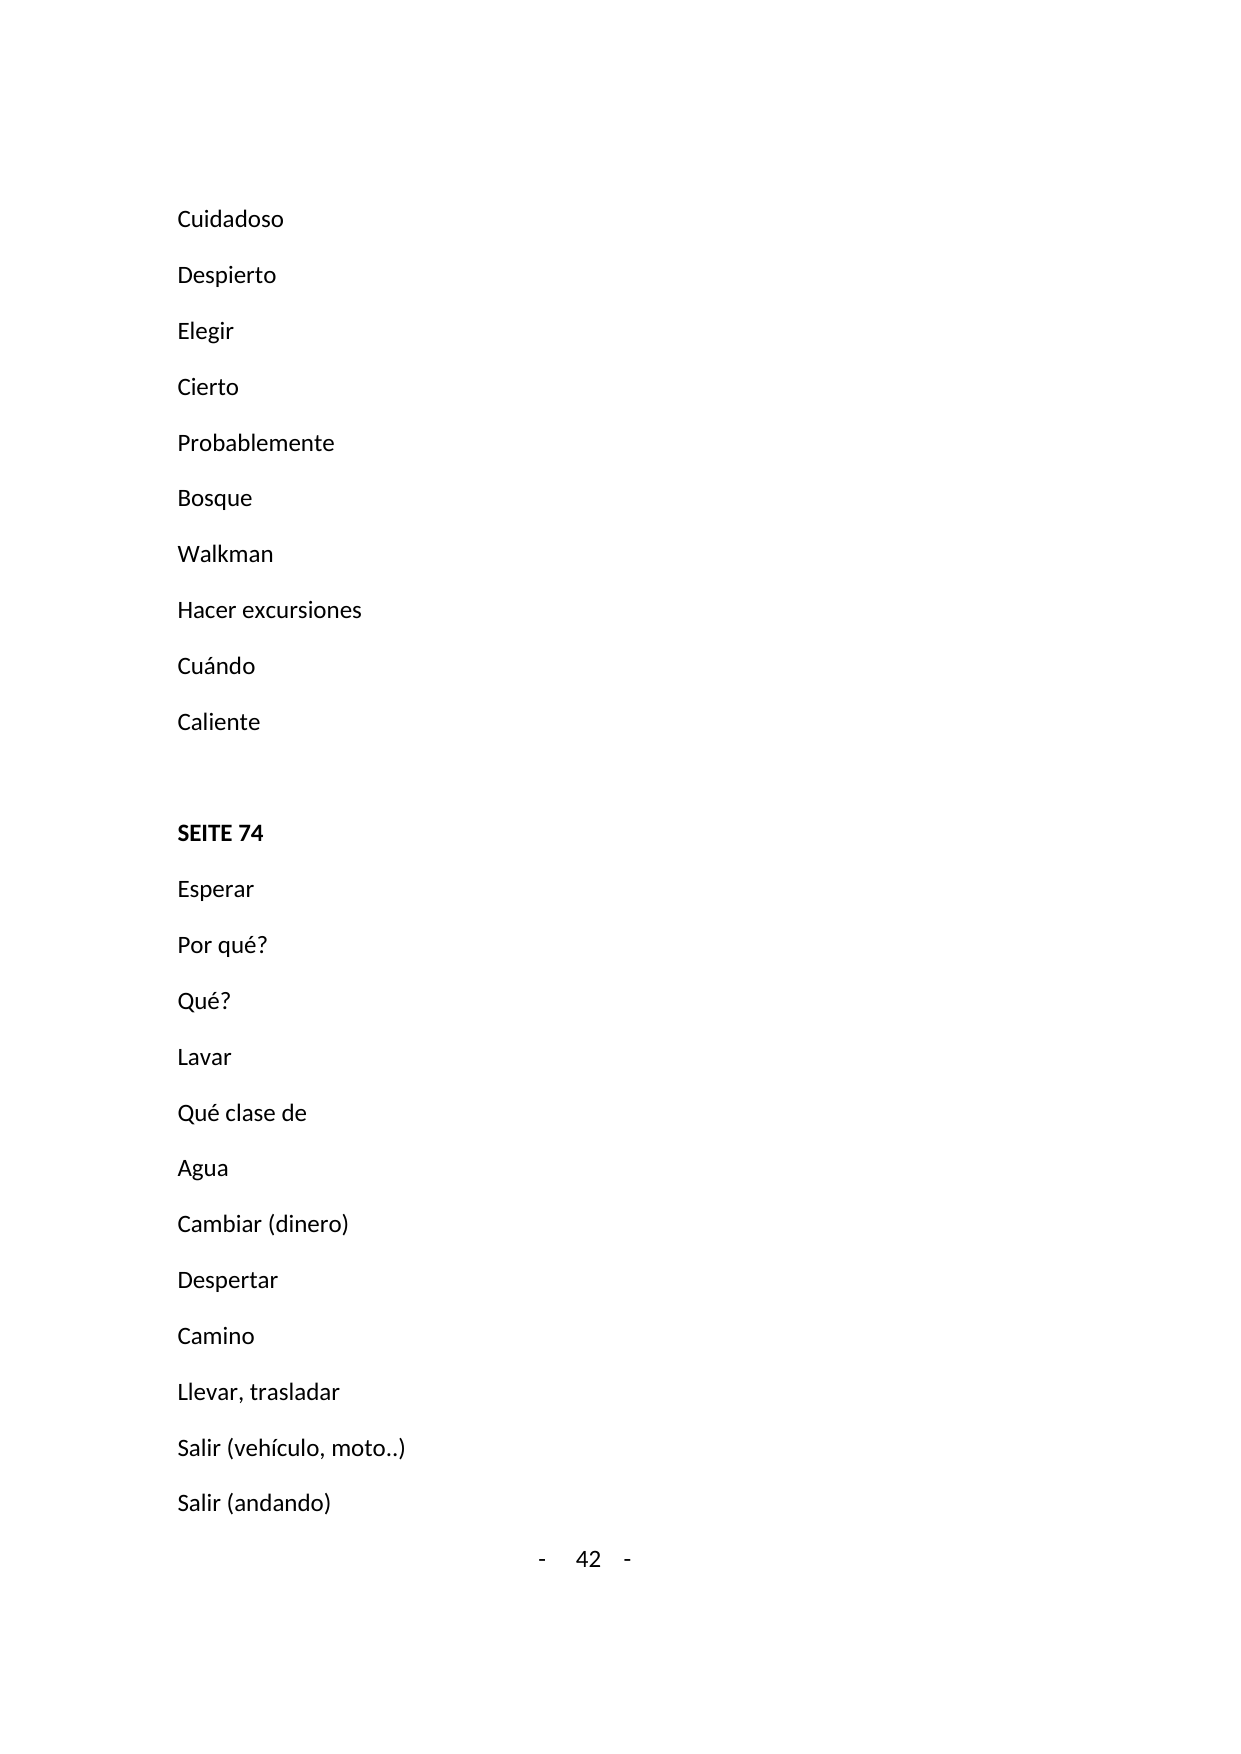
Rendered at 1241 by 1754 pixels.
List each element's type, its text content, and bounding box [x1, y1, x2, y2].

text Por qué? [177, 929, 1063, 960]
text Hacer excursiones [177, 594, 1063, 625]
text Despertar [177, 1264, 1063, 1295]
text Qué clase de [177, 1097, 1063, 1127]
text Cierto [177, 371, 1063, 401]
text SEITE 74 [177, 818, 1063, 848]
text Llevar, trasladar [177, 1376, 1063, 1406]
text Probablemente [177, 427, 1063, 457]
text Cambiar (dinero) [177, 1208, 1063, 1239]
text Lavar [177, 1041, 1063, 1071]
text Elegir [177, 315, 1063, 346]
text Camino [177, 1320, 1063, 1351]
text Qué? [177, 985, 1063, 1016]
text Cuidadoso [177, 203, 1063, 234]
text Salir (andando) [177, 1488, 1063, 1518]
text Agua [177, 1153, 1063, 1183]
text Walkman [177, 538, 1063, 569]
text Cuándo [177, 650, 1063, 681]
text Esperar [177, 873, 1063, 904]
list 42 - [538, 1543, 1063, 1574]
text Caliente [177, 706, 1063, 736]
text Despierto [177, 259, 1063, 290]
text Bosque [177, 483, 1063, 513]
text Salir (vehículo, moto..) [177, 1432, 1063, 1462]
